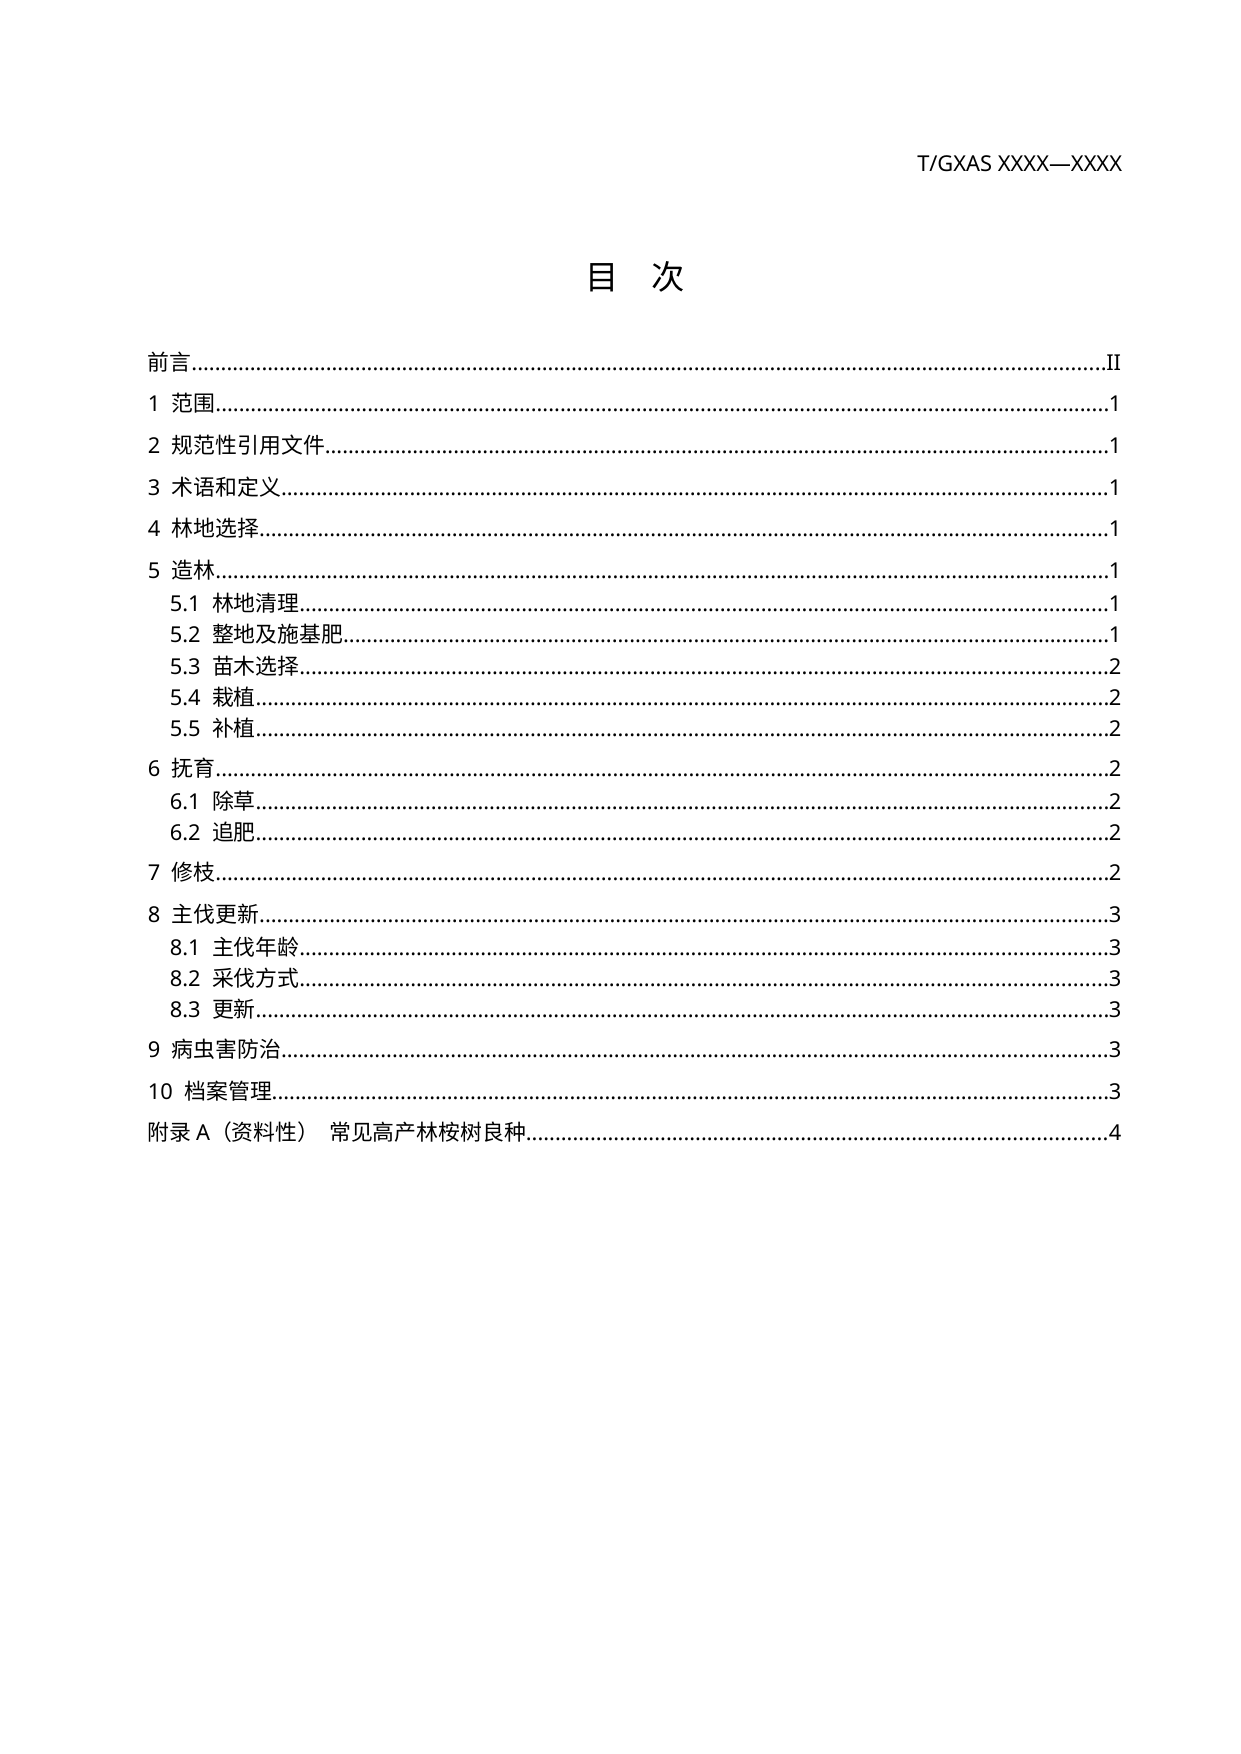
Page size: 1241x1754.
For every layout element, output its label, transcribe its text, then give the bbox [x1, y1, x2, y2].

text 附录A（资料性） 常见高产林桉树良种 4 [148, 1107, 1122, 1149]
text 5.4 栽植 2 [169, 680, 1122, 712]
text 6.2 追肥 2 [169, 816, 1122, 847]
text 7 修枝 2 [148, 847, 1122, 889]
text 8.2 采伐方式 3 [169, 962, 1122, 993]
text 2 规范性引用文件 1 [148, 420, 1122, 462]
text 目次 [148, 251, 1122, 299]
text 3 术语和定义 1 [148, 462, 1122, 503]
text 5.2 整地及施基肥 1 [169, 618, 1122, 649]
text 8.1 主伐年龄 3 [169, 930, 1122, 962]
text 5 造林 1 [148, 545, 1122, 587]
text 10 档案管理 3 [148, 1066, 1122, 1107]
text 8.3 更新 3 [169, 993, 1122, 1024]
text 6 抚育 2 [148, 743, 1122, 784]
text 4 林地选择 1 [148, 503, 1122, 545]
text 1 范围 1 [148, 378, 1122, 420]
text 6.1 除草 2 [169, 784, 1122, 816]
text 5.1 林地清理 1 [169, 587, 1122, 618]
text 8 主伐更新 3 [148, 889, 1122, 930]
text 5.3 苗木选择 2 [169, 649, 1122, 680]
text 9 病虫害防治 3 [148, 1024, 1122, 1066]
text 5.5 补植 2 [169, 712, 1122, 743]
text 前言 II [148, 337, 1122, 378]
